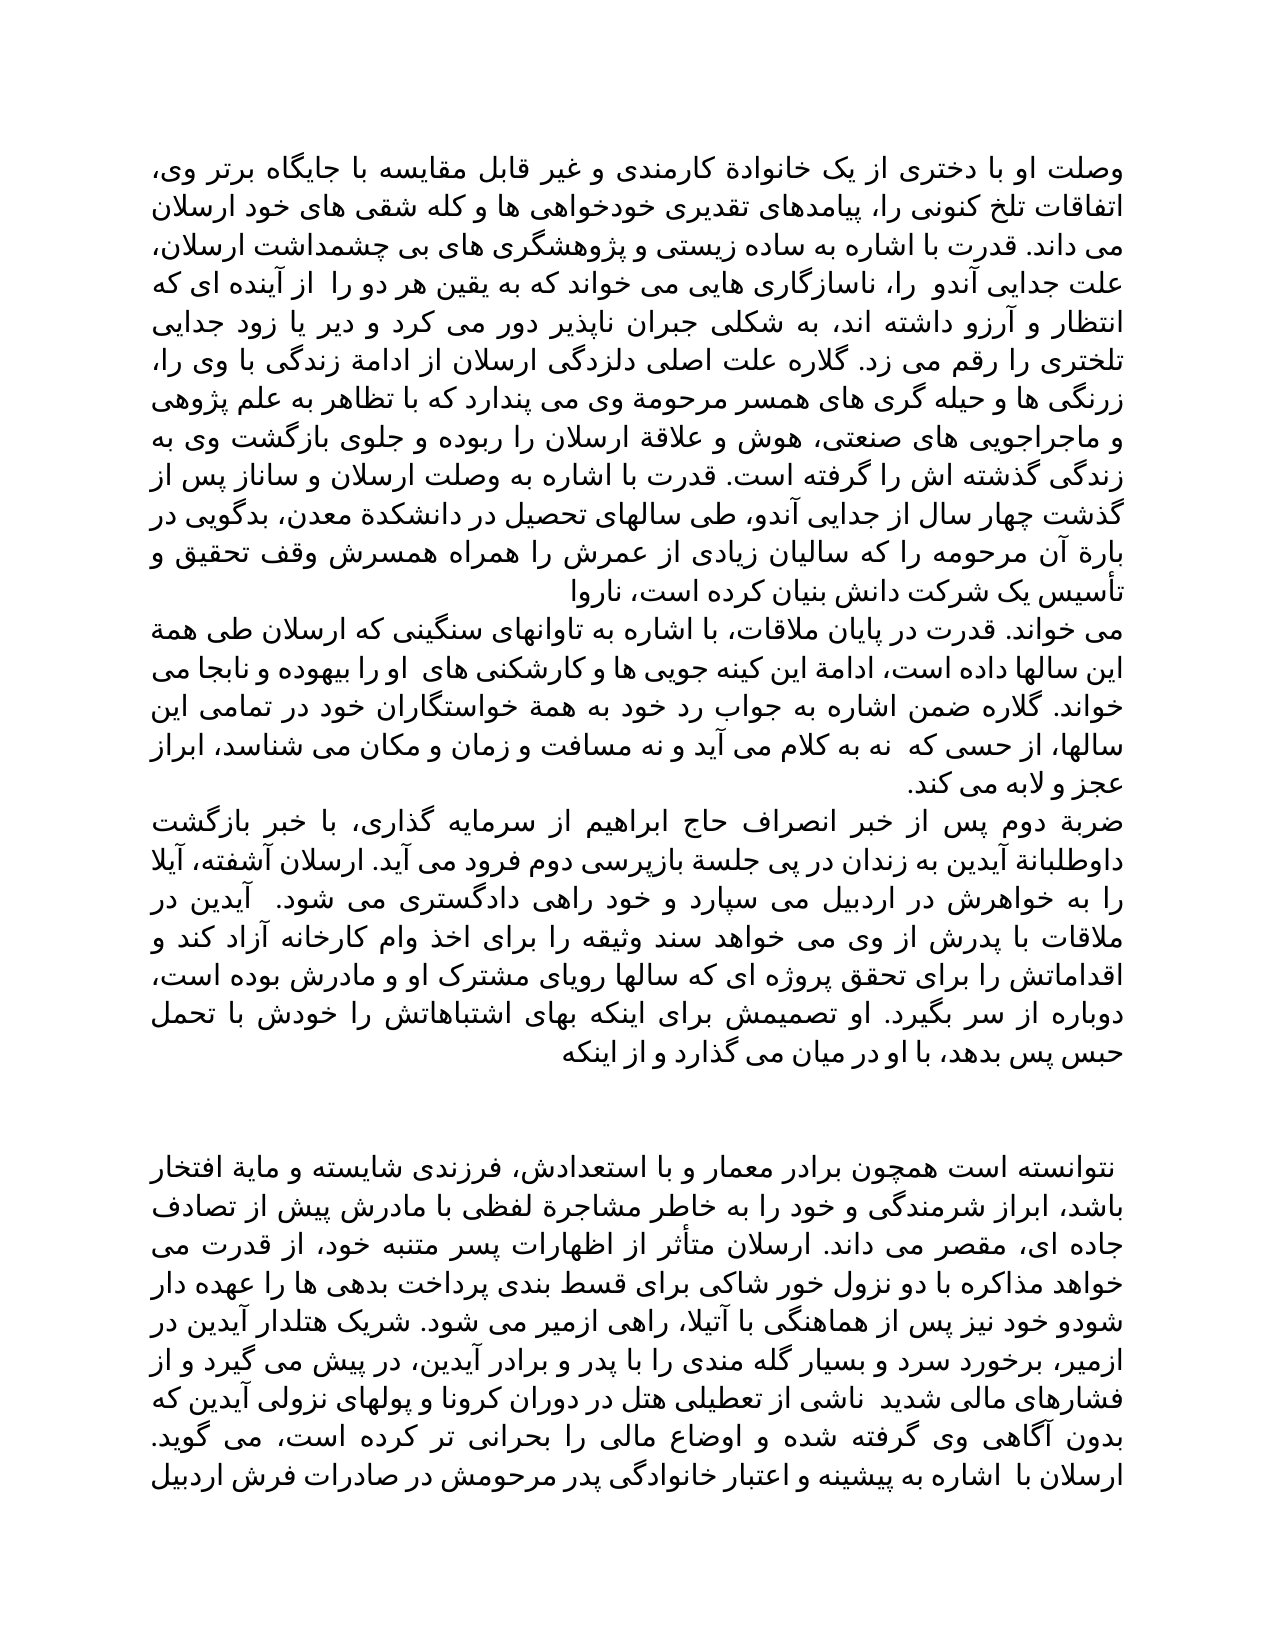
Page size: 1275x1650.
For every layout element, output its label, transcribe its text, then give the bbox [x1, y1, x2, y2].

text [150, 150, 1125, 608]
text می خواند. قدرت در پایان ملاقات، با اشاره به تاوانهای سنگینی که ارسلان طی همة این سالها داده است، ادامة این کینه جویی ها و کارشکنی های او را بیهوده و نابجا می خواند. گلاره ضمن اشاره به جواب رد خود به همة خواستگاران خود در تمامی این سالها، از حسی که نه به کلام می آید و نه مسافت و زمان و مکان می شناسد، ابراز عجز و لابه می کند. [150, 611, 1125, 801]
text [150, 1149, 1125, 1492]
text ضربة دوم پس از خبر انصراف حاج ابراهیم از سرمایه گذاری، با خبر بازگشت داوطلبانة آیدین به زندان در پی جلسة بازپرسی دوم فرود می آید. ارسلان آشفته، آیلا را به خواهرش در اردبیل می سپارد و خود راهی دادگستری می شود. آیدین در ملاقات با پدرش از وی می خواهد سند وثیقه را برای اخذ وام کارخانه آزاد کند و اقداماتش را برای تحقق پروژه ای که سالها رویای مشترک او و مادرش بوده است، دوباره از سر بگیرد. او تصمیمش برای اینکه بهای اشتباهاتش را خودش با تحمل حبس پس بدهد، با او در میان می گذارد و از اینکه [150, 803, 1125, 1070]
